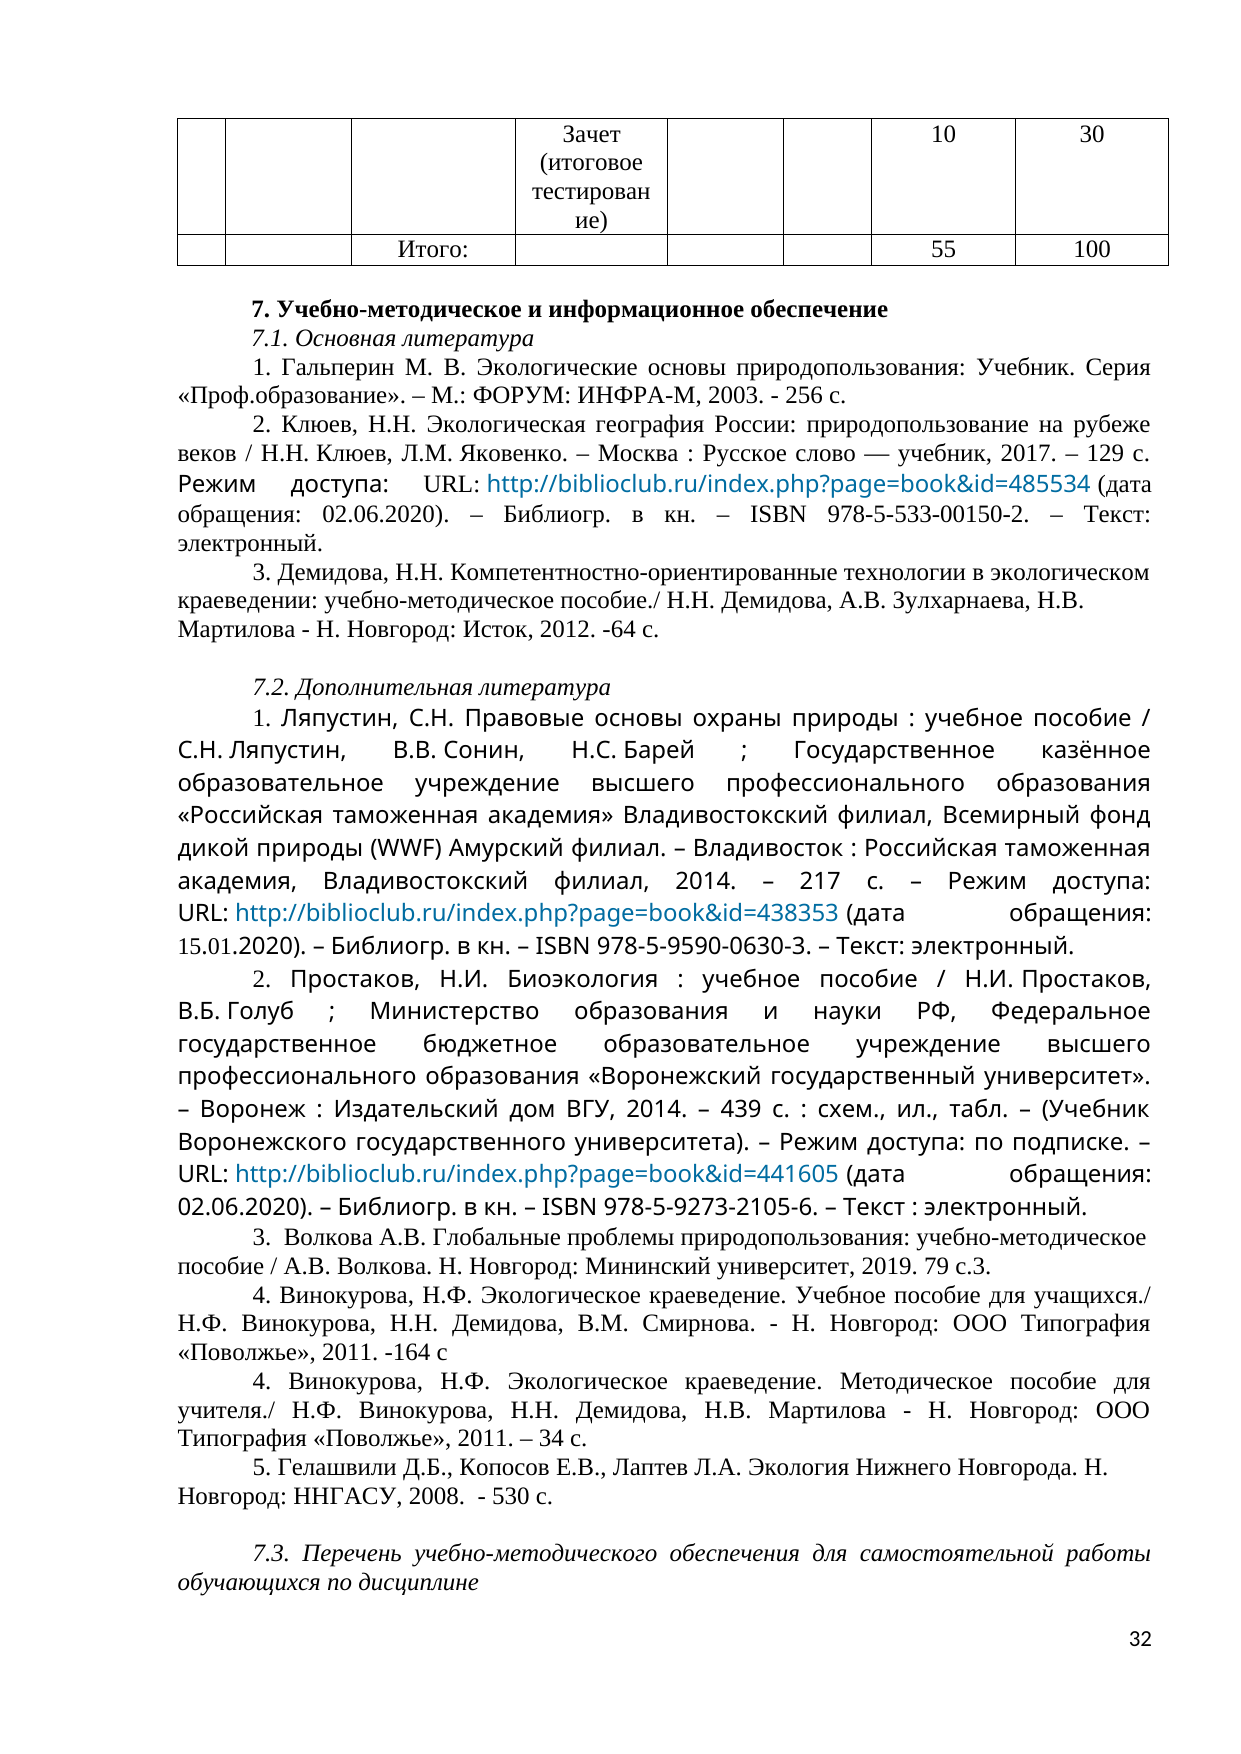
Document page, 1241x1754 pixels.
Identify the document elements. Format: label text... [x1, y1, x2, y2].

text 3. Демидова, Н.Н. Компетентностно-ориентированные технологии в экологическом краеведении: учебно-методическое пособие./ Н.Н. Демидова, А.В. Зулхарнаева, Н.В. Мартилова - Н. Новгород: Исток, 2012. -64 с. [177, 557, 1152, 643]
table_cell [516, 235, 667, 265]
text 7.2. Дополнительная литература [177, 672, 1152, 701]
table_cell [668, 119, 783, 234]
text пособие / А.В. Волкова. Н. Новгород: Мининский университет, 2019. 79 с.3. [177, 1251, 1152, 1280]
text 4. Винокурова, Н.Ф. Экологическое краеведение. Методическое пособие для учителя./ Н.Ф. Винокурова, Н.Н. Демидова, Н.В. Мартилова - Н. Новгород: ООО Типография «Поволжье», 2011. – 34 с. [177, 1366, 1152, 1452]
table_cell [352, 119, 515, 234]
table_cell [226, 119, 351, 234]
table_cell Зачет (итоговое тестирование) [516, 119, 667, 234]
table_cell 10 [872, 119, 1015, 234]
table_cell [784, 235, 871, 265]
table_cell Итого: [352, 235, 515, 265]
table_cell 55 [872, 235, 1015, 265]
table_cell [178, 119, 225, 234]
text 7.3. Перечень учебно-методического обеспечения для самостоятельной работы обучающихся по дисциплине [177, 1538, 1152, 1596]
table_cell 30 [1016, 119, 1168, 234]
table_cell [668, 235, 783, 265]
table_cell [226, 235, 351, 265]
text 1. Ляпустин, С.Н. Правовые основы охраны природы : учебное пособие / С.Н. Ляпустин, В.В. Сонин, Н.С. Барей ; Государственное казённое образовательное учреждение высшего профессионального образования «Российская таможенная академия» Владивостокский филиал, Всемирный фонд дикой природы (WWF) Амурский филиал. – Владивосток : Российская таможенная академия, Владивостокский филиал, 2014. – 217 с. – Режим доступа: URL: http://biblioclub.ru/index.php?page=book&id=438353 (дата обращения: 15.01.2020). – Библиогр. в кн. – ISBN 978-5-9590-0630-3. – Текст: электронный. [177, 701, 1152, 961]
text 4. Винокурова, Н.Ф. Экологическое краеведение. Учебное пособие для учащихся./ Н.Ф. Винокурова, Н.Н. Демидова, В.М. Смирнова. - Н. Новгород: ООО Типография «Поволжье», 2011. -164 с [177, 1280, 1152, 1366]
text 1. Гальперин М. В. Экологические основы природопользования: Учебник. Серия «Проф.образование». – М.: ФОРУМ: ИНФРА-М, 2003. - 256 с. [177, 352, 1152, 409]
table_cell 100 [1016, 235, 1168, 265]
table_cell [178, 235, 225, 265]
text 2. Простаков, Н.И. Биоэкология : учебное пособие / Н.И. Простаков, В.Б. Голуб ; Министерство образования и науки РФ, Федеральное государственное бюджетное образовательное учреждение высшего профессионального образования «Воронежский государственный университет». – Воронеж : Издательский дом ВГУ, 2014. – 439 с. : схем., ил., табл. – (Учебник Воронежского государственного университета). – Режим доступа: по подписке. – URL: http://biblioclub.ru/index.php?page=book&id=441605 (дата обращения: 02.06.2020). – Библиогр. в кн. – ISBN 978-5-9273-2105-6. – Текст : электронный. [177, 961, 1152, 1222]
table_cell [784, 119, 871, 234]
text 3. Волкова А.В. Глобальные проблемы природопользования: учебно-методическое [177, 1222, 1152, 1251]
text 5. Гелашвили Д.Б., Копосов Е.В., Лаптев Л.А. Экология Нижнего Новгорода. Н. Новгород: ННГАСУ, 2008. - 530 с. [177, 1452, 1152, 1510]
text 2. Клюев, Н.Н. Экологическая география России: природопользование на рубеже веков / Н.Н. Клюев, Л.М. Яковенко. – Москва : Русское слово — учебник, 2017. – 129 с. Режим доступа: URL: http://biblioclub.ru/index.php?page=book&id=485534 (дата обращения: 02.06.2020). – Библиогр. в кн. – ISBN 978-5-533-00150-2. – Текст: электронный. [177, 409, 1152, 557]
text 7.1. Основная литература [177, 323, 1152, 352]
text 7. Учебно-методическое и информационное обеспечение [177, 294, 1152, 323]
